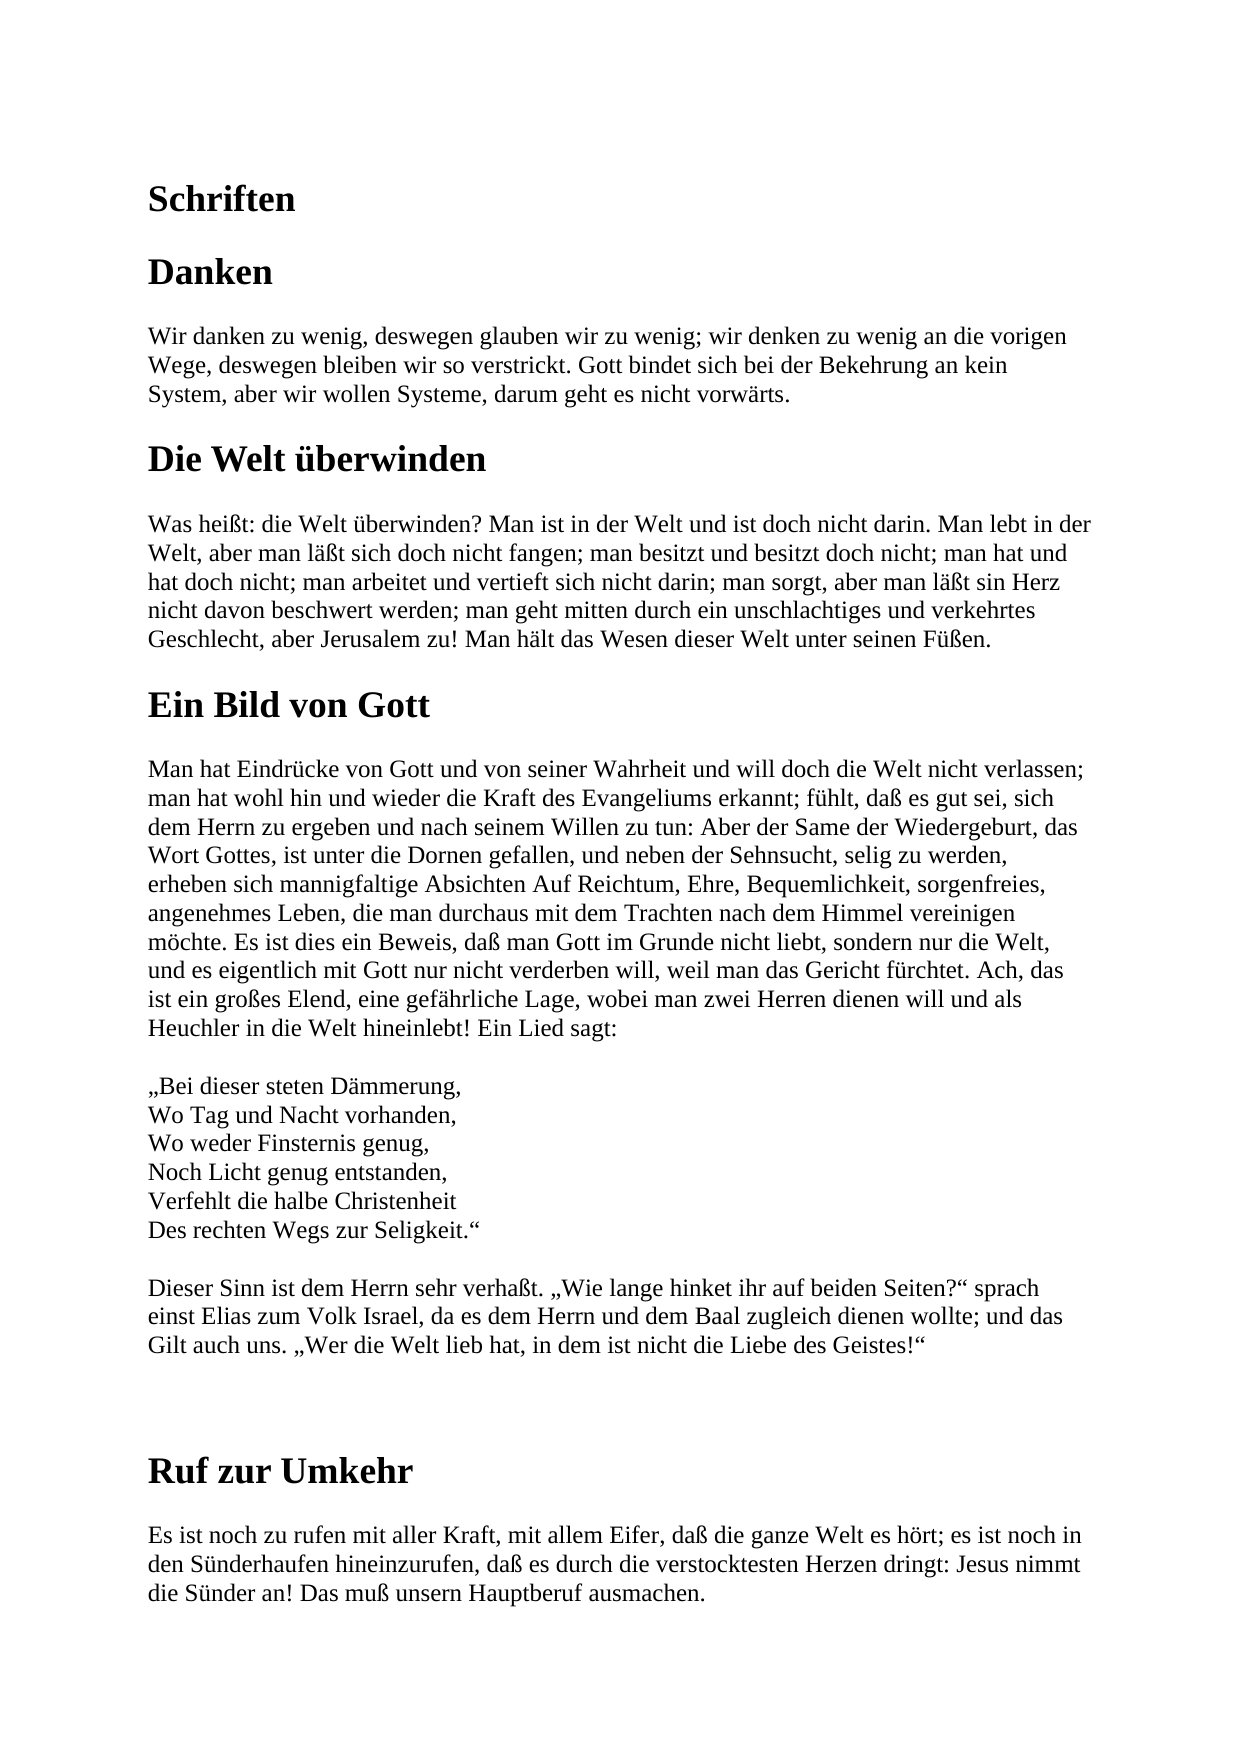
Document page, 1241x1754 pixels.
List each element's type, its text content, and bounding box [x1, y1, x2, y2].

subtitle Die Welt überwinden [148, 437, 1093, 480]
text Man hat Eindrücke von Gott und von seiner Wahrheit und will doch die Welt nicht verlassen; man hat wohl hin und wieder die Kraft des Evangeliums erkannt; fühlt, daß es gut sei, sich dem Herrn zu ergeben und nach seinem Willen zu tun: Aber der Same der Wiedergeburt, das Wort Gottes, ist unter die Dornen gefallen, und neben der Sehnsucht, selig zu werden, erheben sich mannigfaltige Absichten Auf Reichtum, Ehre, Bequemlichkeit, sorgenfreies, angenehmes Leben, die man durchaus mit dem Trachten nach dem Himmel vereinigen möchte. Es ist dies ein Beweis, daß man Gott im Grunde nicht liebt, sondern nur die Welt, und es eigentlich mit Gott nur nicht verderben will, weil man das Gericht fürchtet. Ach, das ist ein großes Elend, eine gefährliche Lage, wobei man zwei Herren dienen will und als Heuchler in die Welt hineinlebt! Ein Lied sagt: [148, 754, 1093, 1042]
text Dieser Sinn ist dem Herrn sehr verhaßt. „Wie lange hinket ihr auf beiden Seiten?“ sprach einst Elias zum Volk Israel, da es dem Herrn und dem Baal zugleich dienen wollte; und das Gilt auch uns. „Wer die Welt lieb hat, in dem ist nicht die Liebe des Geistes!“ [148, 1273, 1093, 1359]
text Es ist noch zu rufen mit aller Kraft, mit allem Eifer, daß die ganze Welt es hört; es ist noch in den Sünderhaufen hineinzurufen, daß es durch die verstocktesten Herzen dringt: Jesus nimmt die Sünder an! Das muß unsern Hauptberuf ausmachen. [148, 1521, 1093, 1607]
subtitle Schriften [148, 177, 1093, 220]
text „Bei dieser steten Dämmerung, Wo Tag und Nacht vorhanden, Wo weder Finsternis genug, Noch Licht genug entstanden, Verfehlt die halbe Christenheit Des rechten Wegs zur Seligkeit.“ [148, 1071, 1093, 1243]
text Was heißt: die Welt überwinden? Man ist in der Welt und ist doch nicht darin. Man lebt in der Welt, aber man läßt sich doch nicht fangen; man besitzt und besitzt doch nicht; man hat und hat doch nicht; man arbeitet und vertieft sich nicht darin; man sorgt, aber man läßt sin Herz nicht davon beschwert werden; man geht mitten durch ein unschlachtiges und verkehrtes Geschlecht, aber Jerusalem zu! Man hält das Wesen dieser Welt unter seinen Füßen. [148, 509, 1093, 653]
subtitle Ein Bild von Gott [148, 682, 1093, 725]
subtitle Danken [148, 249, 1093, 292]
subtitle Ruf zur Umkehr [148, 1448, 1093, 1491]
text Wir danken zu wenig, deswegen glauben wir zu wenig; wir denken zu wenig an die vorigen Wege, deswegen bleiben wir so verstrickt. Gott bindet sich bei der Bekehrung an kein System, aber wir wollen Systeme, darum geht es nicht vorwärts. [148, 321, 1093, 408]
